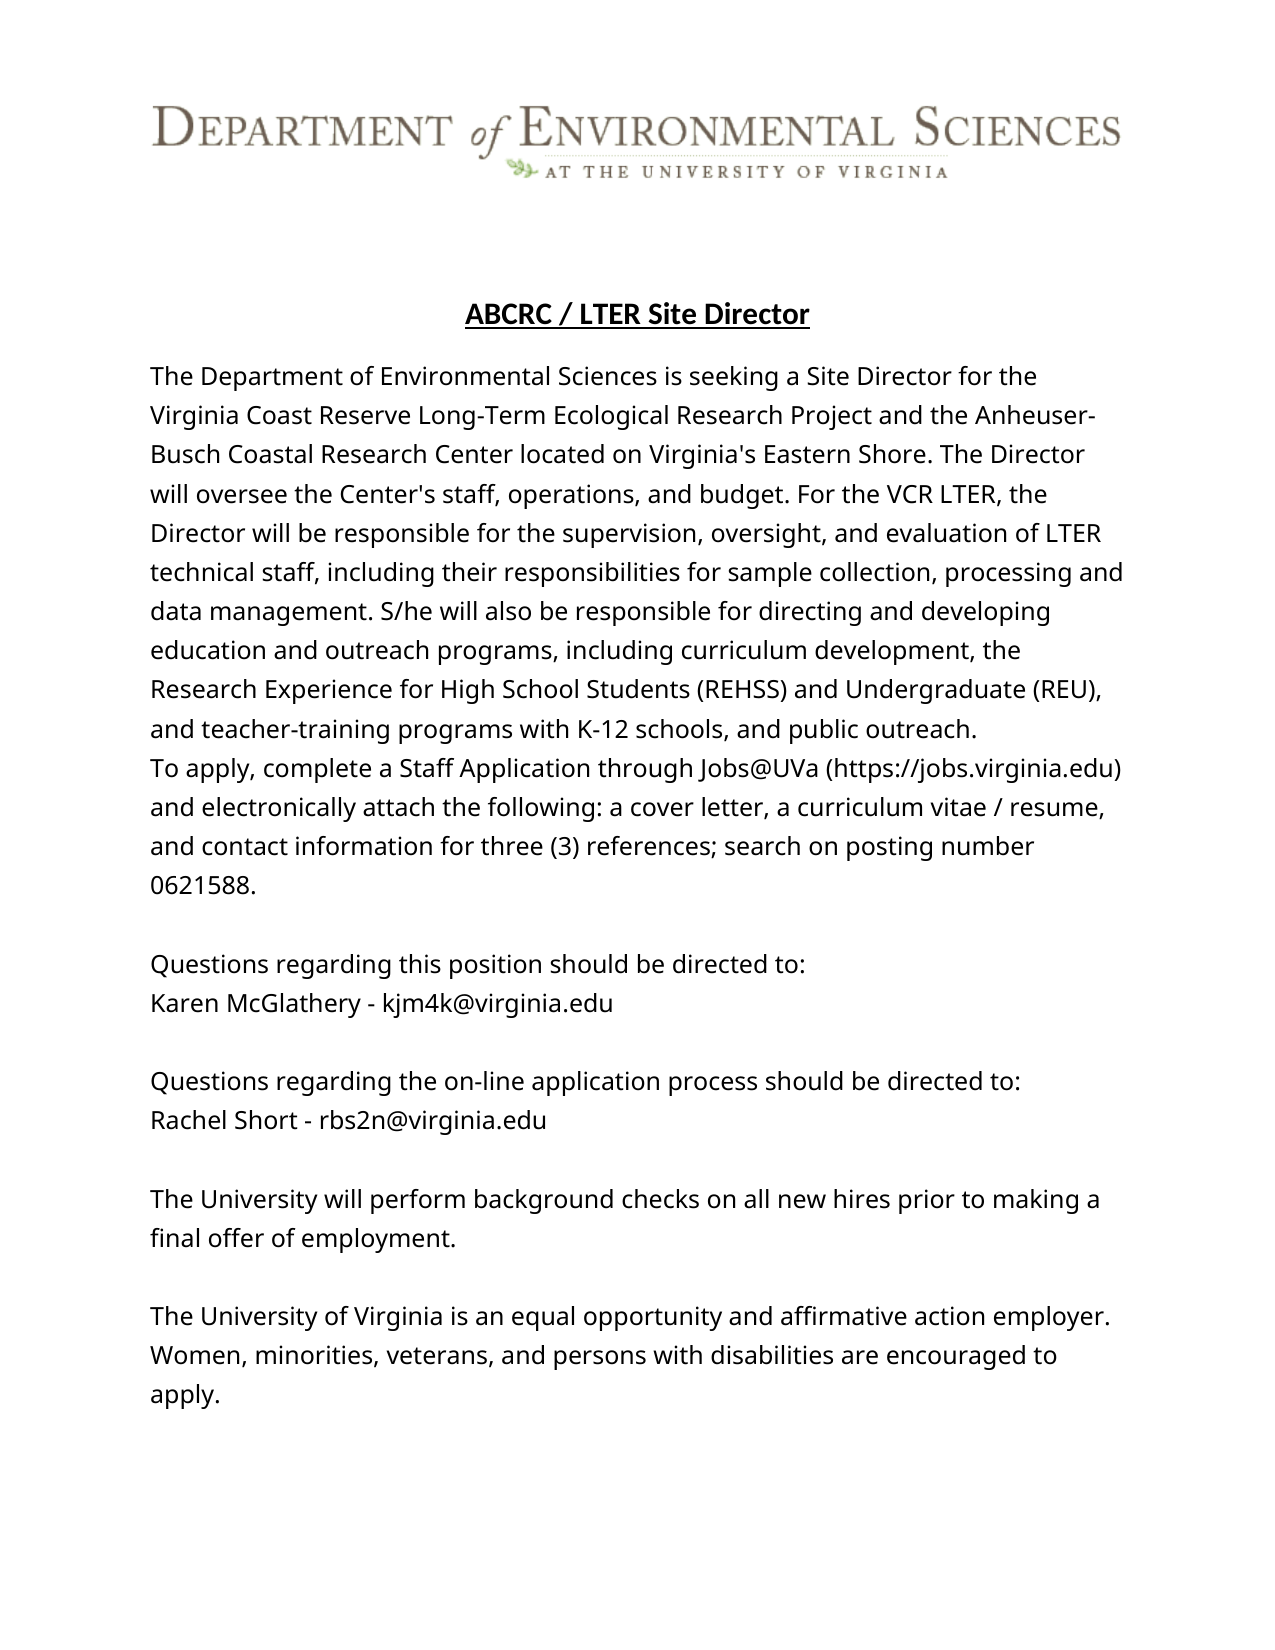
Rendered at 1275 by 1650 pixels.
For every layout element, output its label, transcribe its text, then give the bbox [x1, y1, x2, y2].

picture [150, 75, 1125, 189]
text The Department of Environmental Sciences is seeking a Site Director for the Virginia Coast Reserve Long-Term Ecological Research Project and the Anheuser-Busch Coastal Research Center located on Virginia's Eastern Shore. The Director will oversee the Center's staff, operations, and budget. For the VCR LTER, the Director will be responsible for the supervision, oversight, and evaluation of LTER technical staff, including their responsibilities for sample collection, processing and data management. S/he will also be responsible for directing and developing education and outreach programs, including curriculum development, the Research Experience for High School Students (REHSS) and Undergraduate (REU), and teacher-training programs with K-12 schools, and public outreach. To apply, complete a Staff Application through Jobs@UVa (https://jobs.virginia.edu) and electronically attach the following: a cover letter, a curriculum vitae / resume, and contact information for three (3) references; search on posting number 0621588. Questions regarding this position should be directed to: Karen McGlathery - kjm4k@virginia.edu Questions regarding the on-line application process should be directed to: Rachel Short - rbs2n@virginia.edu The University will perform background checks on all new hires prior to making a final offer of employment. The University of Virginia is an equal opportunity and affirmative action employer. Women, minorities, veterans, and persons with disabilities are encouraged to apply. [150, 359, 1125, 1411]
text ABCRC / LTER Site Director [150, 294, 1125, 332]
